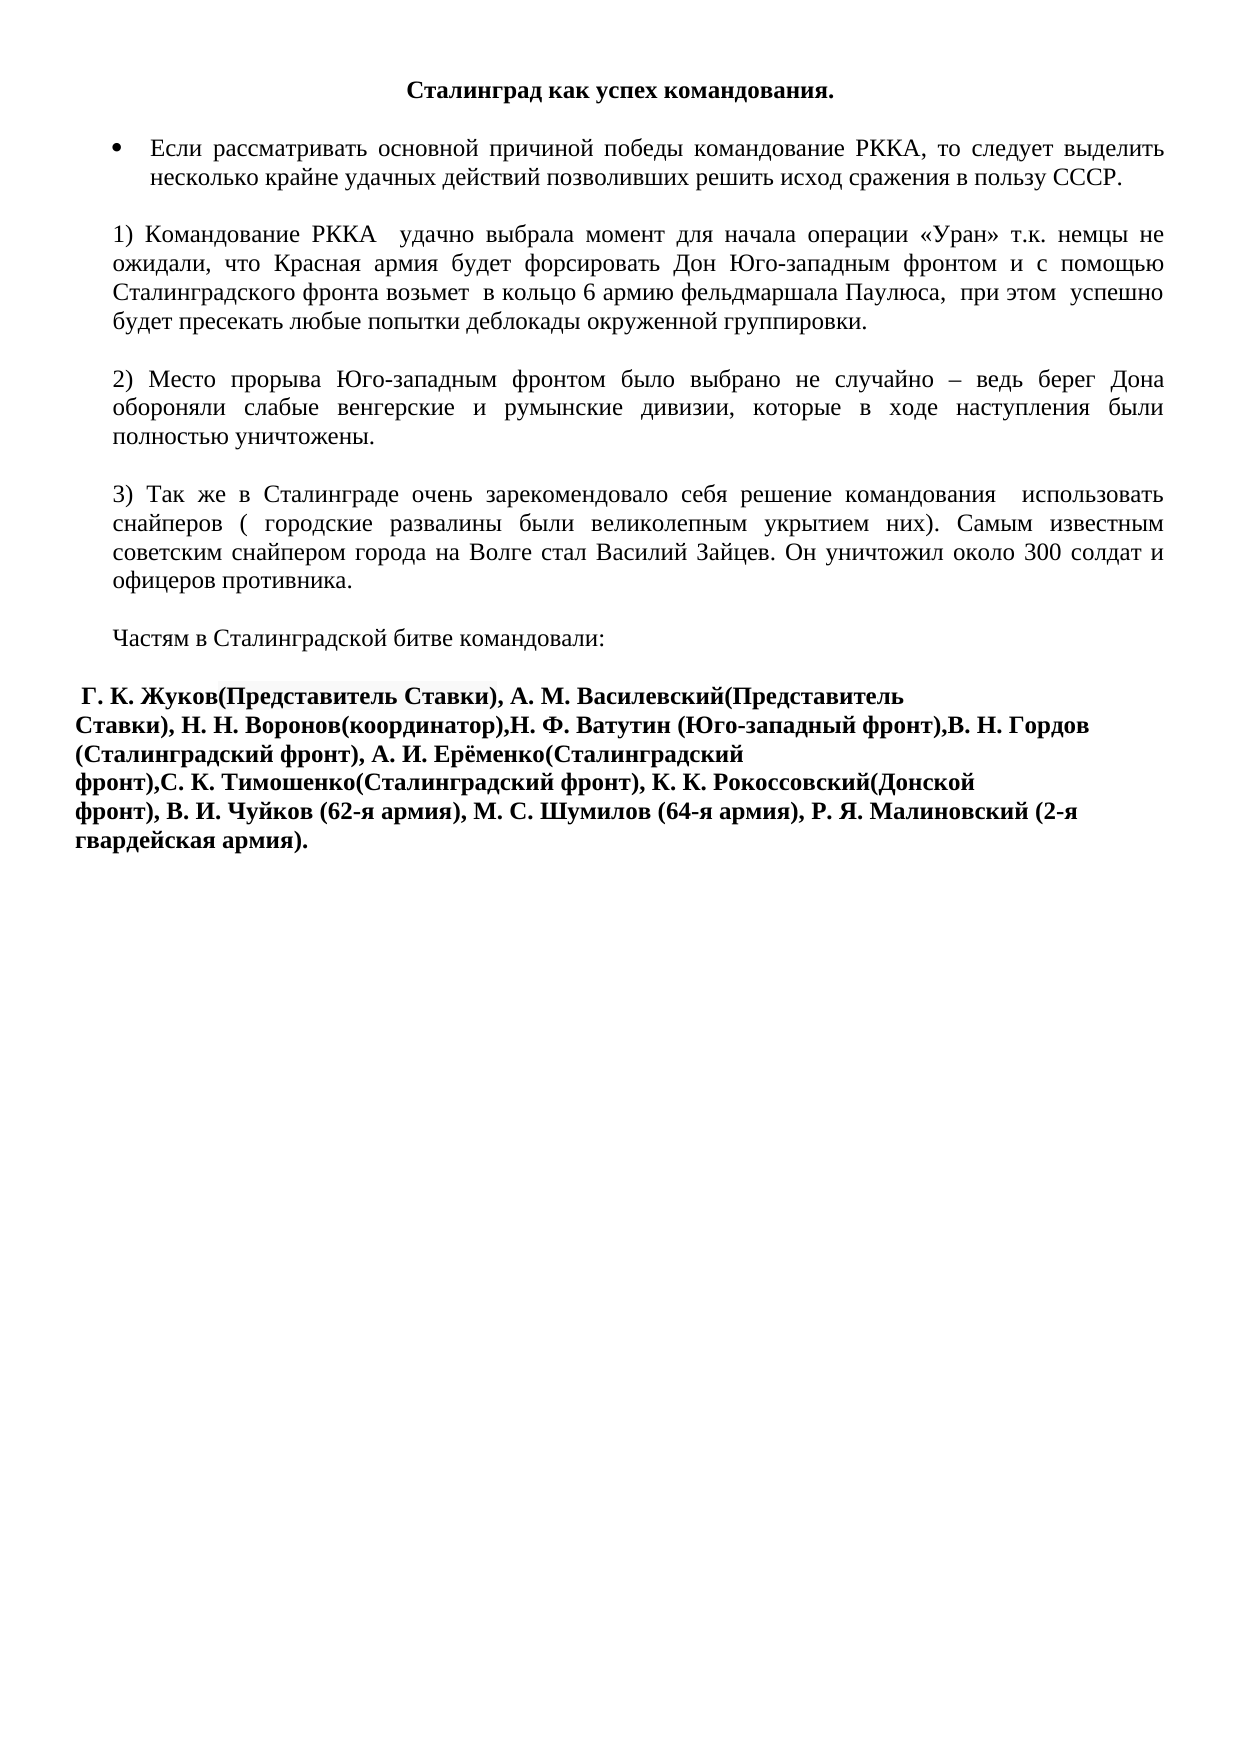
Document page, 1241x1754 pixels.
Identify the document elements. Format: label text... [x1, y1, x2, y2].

list Если рассматривать основной причиной победы командование РККА, то следует выделить несколько крайне удачных действий позволивших решить исход сражения в пользу СССР. [112, 133, 1165, 190]
text Сталинград как успех командования. [75, 75, 1165, 104]
text 3) Так же в Сталинграде очень зарекомендовало себя решение командования использовать снайперов ( городские развалины были великолепным укрытием них). Самым известным советским снайпером города на Волге стал Василий Зайцев. Он уничтожил около 300 солдат и офицеров противника. [112, 479, 1165, 594]
text 2) Место прорыва Юго-западным фронтом было выбрано не случайно – ведь берег Дона обороняли слабые венгерские и румынские дивизии, которые в ходе наступления были полностью уничтожены. [112, 364, 1165, 450]
text Частям в Сталинградской битве командовали: [112, 623, 1165, 652]
text Г. К. Жуков(Представитель Ставки), А. М. Василевский(Представитель Ставки), Н. Н. Воронов(координатор),Н. Ф. Ватутин (Юго-западный фронт),В. Н. Гордов (Сталинградский фронт), А. И. Ерёменко(Сталинградский фронт),С. К. Тимошенко(Сталинградский фронт), К. К. Рокоссовский(Донской фронт), В. И. Чуйков (62-я армия), М. С. Шумилов (64-я армия), Р. Я. Малиновский (2-я гвардейская армия). [75, 681, 1165, 854]
text 1) Командование РККА удачно выбрала момент для начала операции «Уран» т.к. немцы не ожидали, что Красная армия будет форсировать Дон Юго-западным фронтом и с помощью Сталинградского фронта возьмет в кольцо 6 армию фельдмаршала Паулюса, при этом успешно будет пресекать любые попытки деблокады окруженной группировки. [112, 219, 1165, 334]
